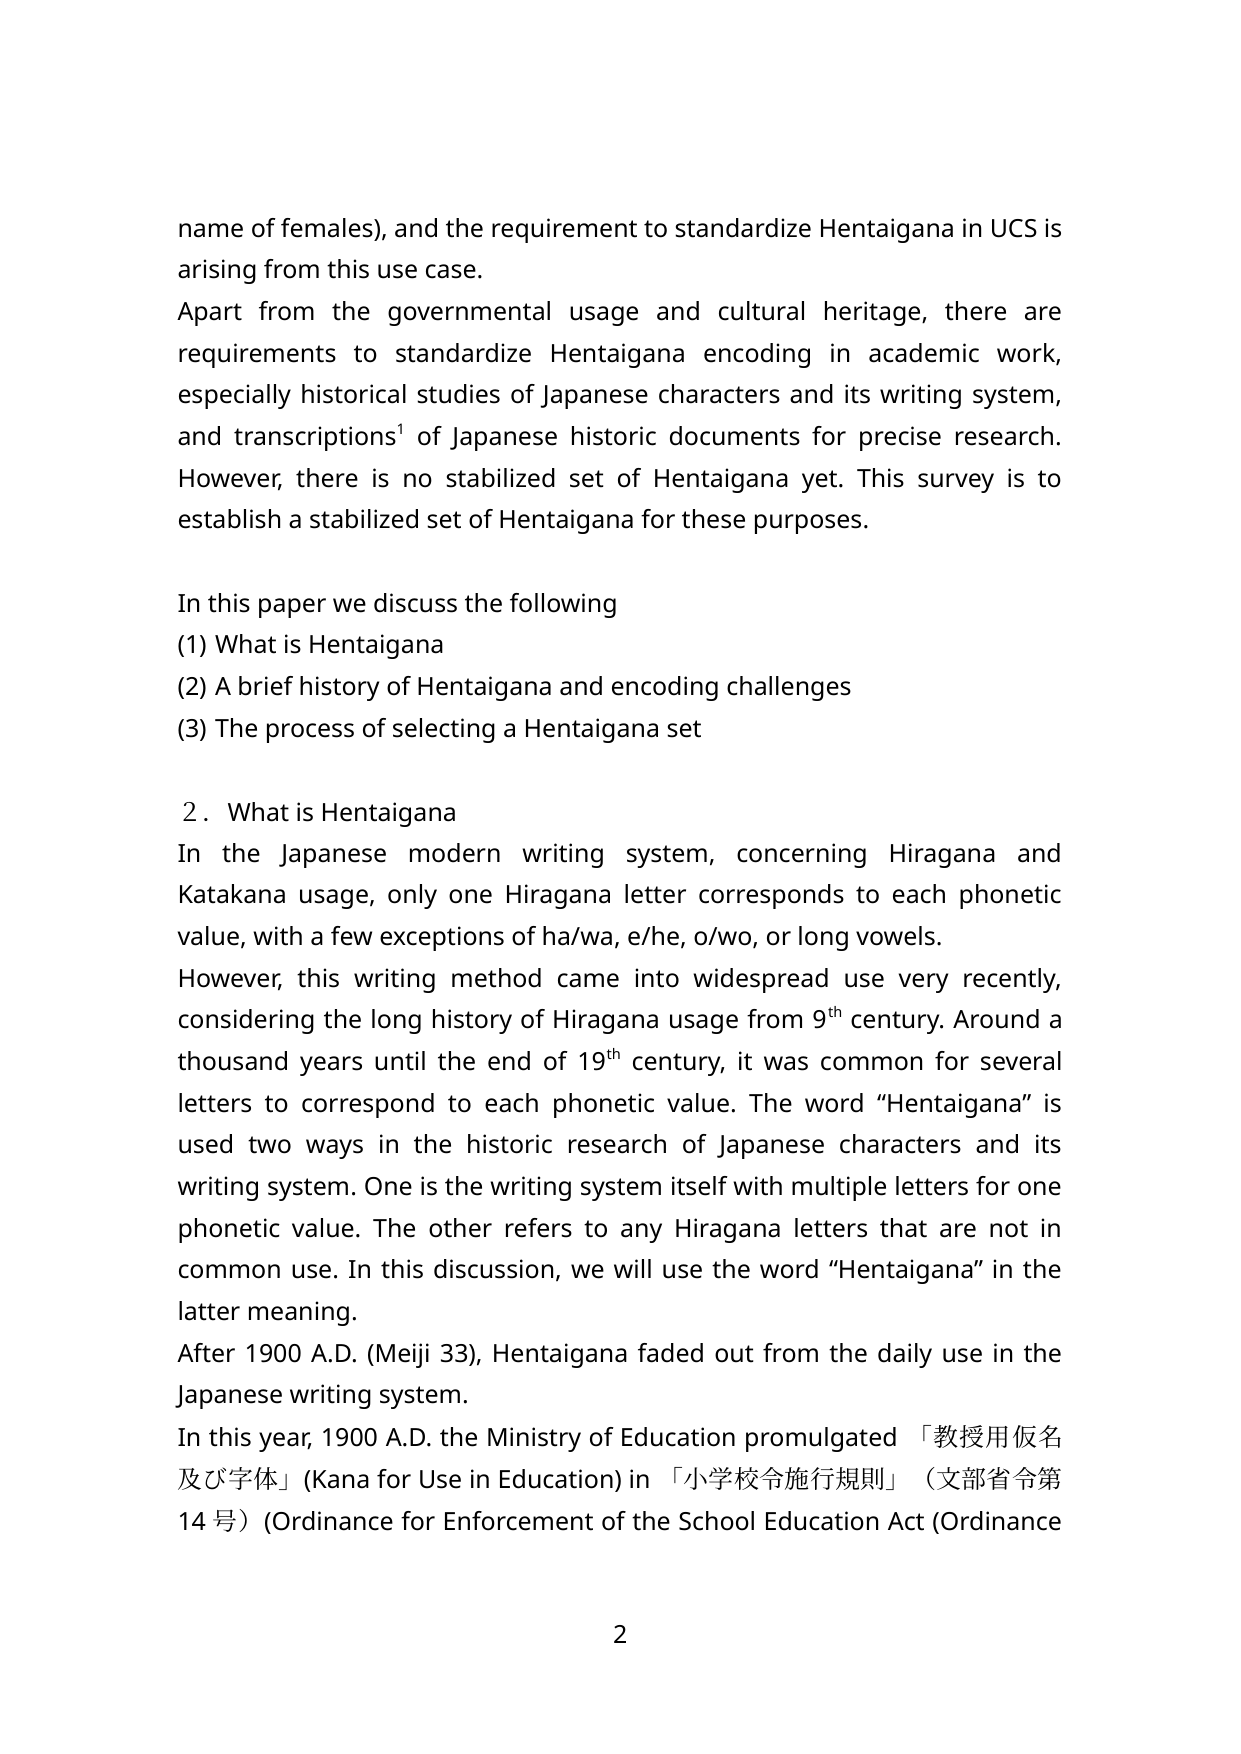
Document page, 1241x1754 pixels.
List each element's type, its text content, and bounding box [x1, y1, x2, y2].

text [177, 1415, 1063, 1540]
text After 1900 A.D. (Meiji 33), Hentaigana faded out from the daily use in the Japanese writing system. [177, 1332, 1063, 1415]
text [177, 207, 1063, 290]
text Apart from the governmental usage and cultural heritage, there are requirements to standardize Hentaigana encoding in academic work, especially historical studies of Japanese characters and its writing system, and transcriptions of Japanese historic documents for precise research. However, there is no stabilized set of Hentaigana yet. This survey is to establish a stabilized set of Hentaigana for these purposes. [177, 290, 1063, 540]
list The process of selecting a Hentaigana set [177, 707, 1063, 748]
text However, this writing method came into widespread use very recently, considering the long history of Hiragana usage from 9th century. Around a thousand years until the end of 19th century, it was common for several letters to correspond to each phonetic value. The word “Hentaigana” is used two ways in the historic research of Japanese characters and its writing system. One is the writing system itself with multiple letters for one phonetic value. The other refers to any Hiragana letters that are not in common use. In this discussion, we will use the word “Hentaigana” in the latter meaning. [177, 957, 1063, 1332]
list A brief history of Hentaigana and encoding challenges [177, 665, 1063, 707]
list What is Hentaigana [177, 623, 1063, 665]
text In the Japanese modern writing system, concerning Hiragana and Katakana usage, only one Hiragana letter corresponds to each phonetic value, with a few exceptions of ha/wa, e/he, o/wo, or long vowels. [177, 832, 1063, 957]
text ２．What is Hentaigana [177, 790, 1063, 832]
text In this paper we discuss the following [177, 582, 1063, 623]
